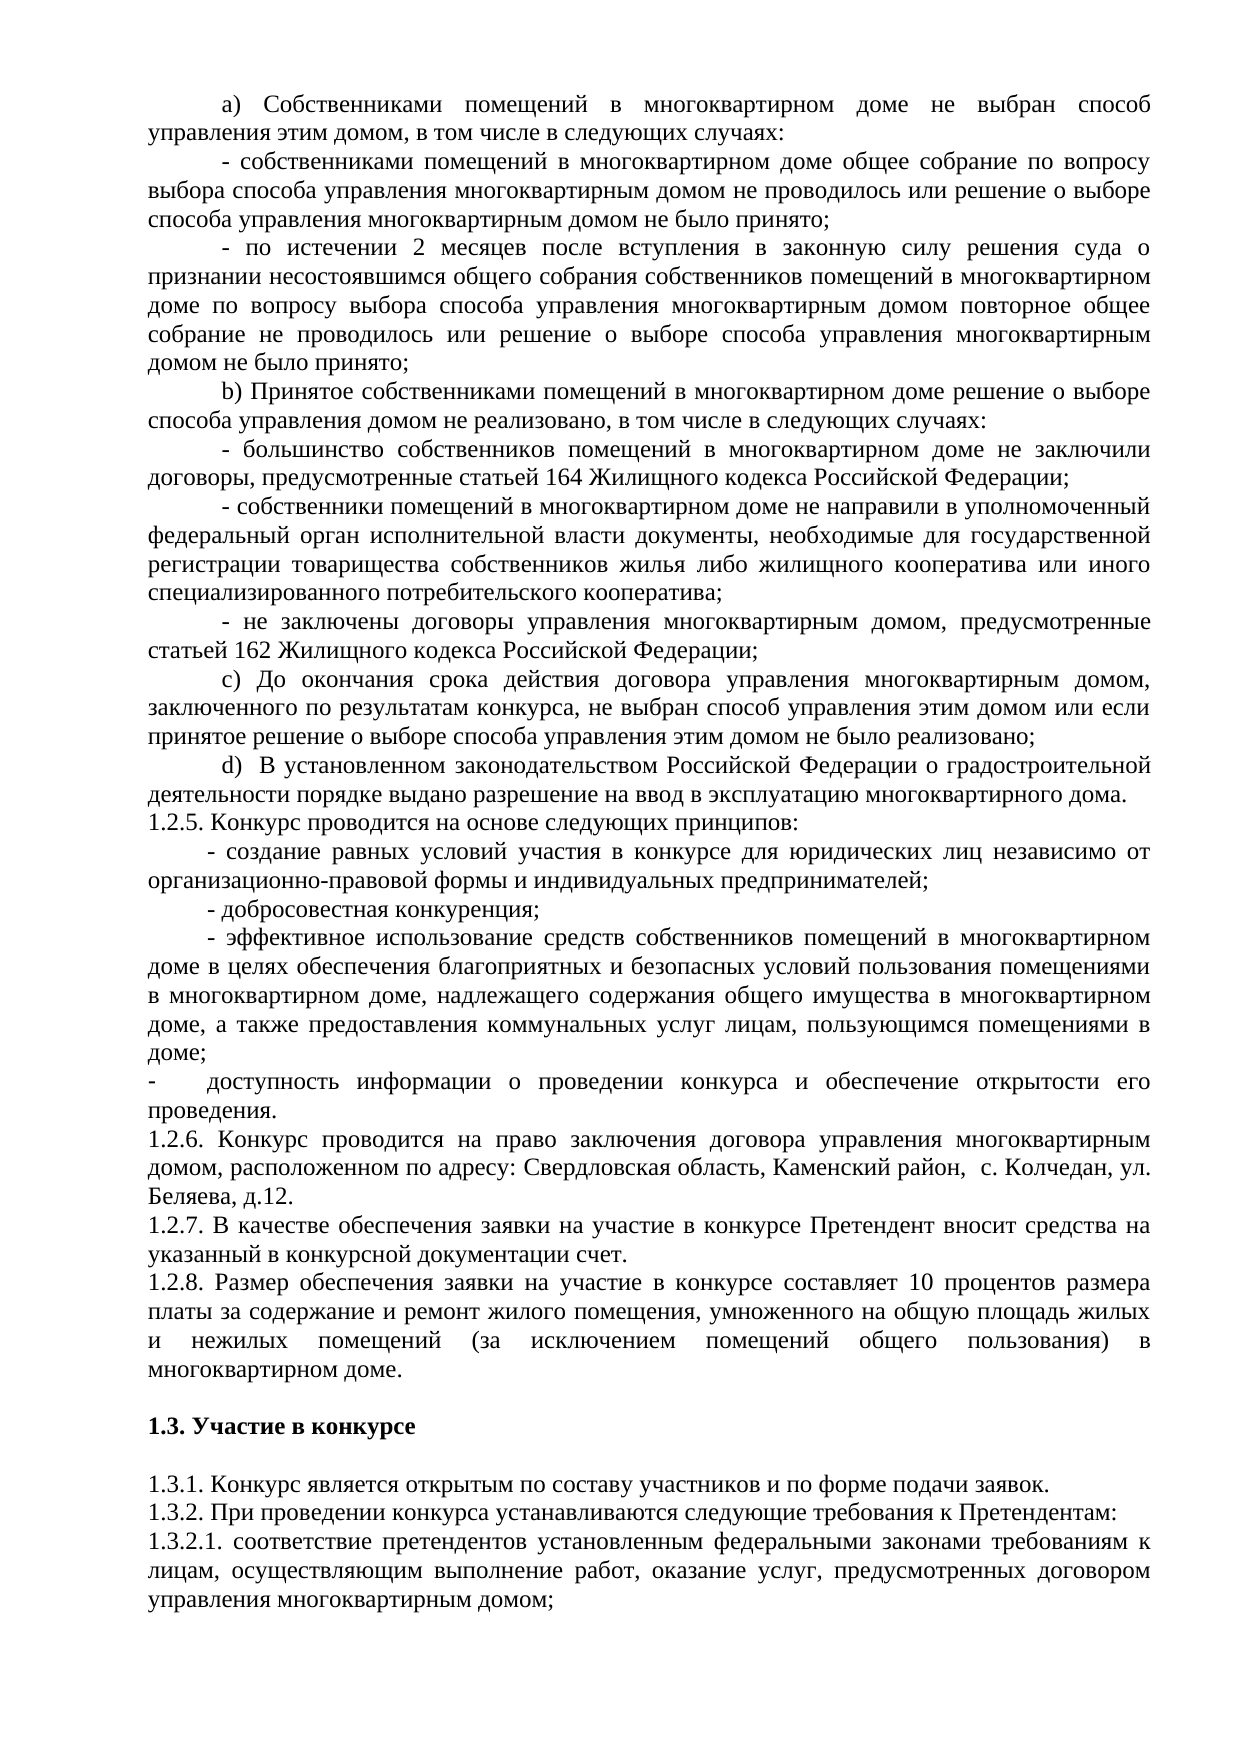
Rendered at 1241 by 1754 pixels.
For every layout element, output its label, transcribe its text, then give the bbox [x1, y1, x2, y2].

text - создание равных условий участия в конкурсе для юридических лиц независимо от организационно-правовой формы и индивидуальных предпринимателей; [148, 836, 1152, 894]
text - собственниками помещений в многоквартирном доме общее собрание по вопросу выбора способа управления многоквартирным домом не проводилось или решение о выборе способа управления многоквартирным домом не было принято; [148, 146, 1152, 232]
text 1.3.1. Конкурс является открытым по составу участников и по форме подачи заявок. [148, 1469, 1152, 1497]
text b) Принятое собственниками помещений в многоквартирном доме решение о выборе способа управления домом не реализовано, в том числе в следующих случаях: [148, 376, 1152, 434]
text - большинство собственников помещений в многоквартирном доме не заключили договоры, предусмотренные статьей 164 Жилищного кодекса Российской Федерации; [148, 434, 1152, 491]
text - не заключены договоры управления многоквартирным домом, предусмотренные статьей 162 Жилищного кодекса Российской Федерации; [148, 606, 1152, 664]
text 1.2.7. В качестве обеспечения заявки на участие в конкурсе Претендент вносит средства на указанный в конкурсной документации счет. [148, 1210, 1152, 1267]
text a) Собственниками помещений в многоквартирном доме не выбран способ управления этим домом, в том числе в следующих случаях: [148, 89, 1152, 146]
text - добросовестная конкуренция; [148, 894, 1152, 922]
text d) В установленном законодательством Российской Федерации о градостроительной деятельности порядке выдано разрешение на ввод в эксплуатацию многоквартирного дома. [148, 750, 1152, 807]
text - эффективное использование средств собственников помещений в многоквартирном доме в целях обеспечения благоприятных и безопасных условий пользования помещениями в многоквартирном доме, надлежащего содержания общего имущества в многоквартирном доме, а также предоставления коммунальных услуг лицам, пользующимся помещениями в доме; [148, 922, 1152, 1066]
text 1.3.2.1. соответствие претендентов установленным федеральными законами требованиям к лицам, осуществляющим выполнение работ, оказание услуг, предусмотренных договором управления многоквартирным домом; [148, 1526, 1152, 1612]
text 1.2.8. Размер обеспечения заявки на участие в конкурсе составляет 10 процентов размера платы за содержание и ремонт жилого помещения, умноженного на общую площадь жилых и нежилых помещений (за исключением помещений общего пользования) в многоквартирном доме. [148, 1267, 1152, 1382]
text 1.2.6. Конкурс проводится на право заключения договора управления многоквартирным домом, расположенном по адресу: Свердловская область, Каменский район, с. Колчедан, ул. Беляева, д.12. [148, 1124, 1152, 1210]
text 1.2.5. Конкурс проводится на основе следующих принципов: [148, 807, 1152, 836]
list доступность информации о проведении конкурса и обеспечение открытости его проведения. [148, 1066, 1152, 1124]
text 1.3.2. При проведении конкурса устанавливаются следующие требования к Претендентам: [148, 1497, 1152, 1526]
text - по истечении 2 месяцев после вступления в законную силу решения суда о признании несостоявшимся общего собрания собственников помещений в многоквартирном доме по вопросу выбора способа управления многоквартирным домом повторное общее собрание не проводилось или решение о выборе способа управления многоквартирным домом не было принято; [148, 232, 1152, 376]
text c) До окончания срока действия договора управления многоквартирным домом, заключенного по результатам конкурса, не выбран способ управления этим домом или если принятое решение о выборе способа управления этим домом не было реализовано; [148, 664, 1152, 750]
text 1.3. Участие в конкурсе [148, 1411, 1152, 1440]
text - собственники помещений в многоквартирном доме не направили в уполномоченный федеральный орган исполнительной власти документы, необходимые для государственной регистрации товарищества собственников жилья либо жилищного кооператива или иного специализированного потребительского кооператива; [148, 491, 1152, 606]
